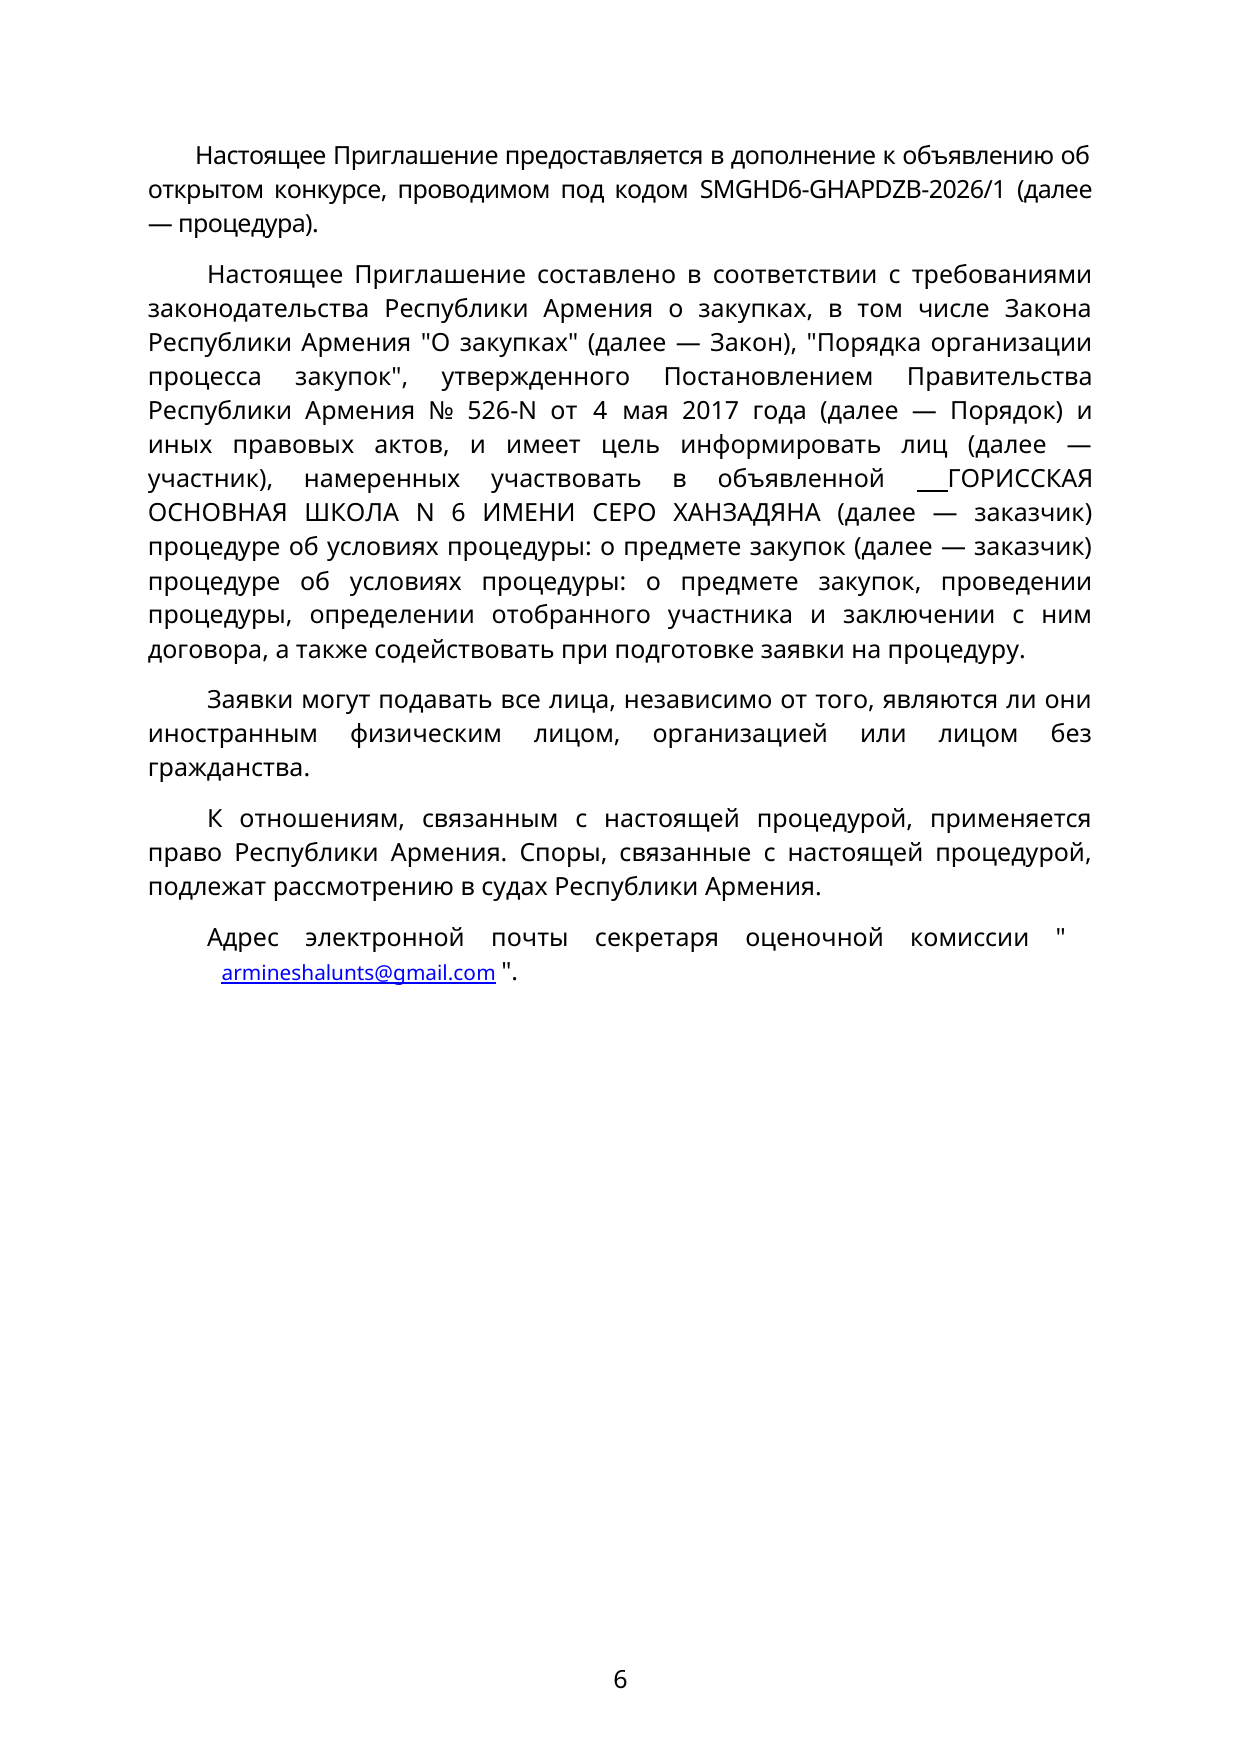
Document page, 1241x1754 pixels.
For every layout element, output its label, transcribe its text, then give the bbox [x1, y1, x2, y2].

text Адрес электронной почты секретаря оценочной комиссии " armineshalunts@gmail.com ". [148, 920, 1092, 988]
text Заявки могут подавать все лица, независимо от того, являются ли они иностранным физическим лицом, организацией или лицом без гражданства. [148, 682, 1092, 784]
text Настоящее Приглашение составлено в соответствии с требованиями законодательства Республики Армения о закупках, в том числе Закона Республики Армения "О закупках" (далее — Закон), "Порядка организации процесса закупок", утвержденного Постановлением Правительства Республики Армения № 526-N от 4 мая 2017 года (далее — Порядок) и иных правовых актов, и имеет цель информировать лиц (далее — участник), намеренных участвовать в объявленной ГОРИССКАЯ ОСНОВНАЯ ШКОЛА N 6 ИМЕНИ СЕРО ХАНЗАДЯНА (далее — заказчик) процедуре об условиях процедуры: о предмете закупок (далее — заказчик) процедуре об условиях процедуры: о предмете закупок, проведении процедуры, определении отобранного участника и заключении с ним договора, а также содействовать при подготовке заявки на процедуру. [148, 256, 1093, 665]
text Настоящее Приглашение предоставляется в дополнение к объявлению об открытом конкурсе, проводимом под кодом SMGHD6-GHAPDZB-2026/1 (далее — процедура). [89, 137, 1092, 240]
text К отношениям, связанным с настоящей процедурой, применяется право Республики Армения. Споры, связанные с настоящей процедурой, подлежат рассмотрению в судах Республики Армения. [148, 801, 1092, 903]
